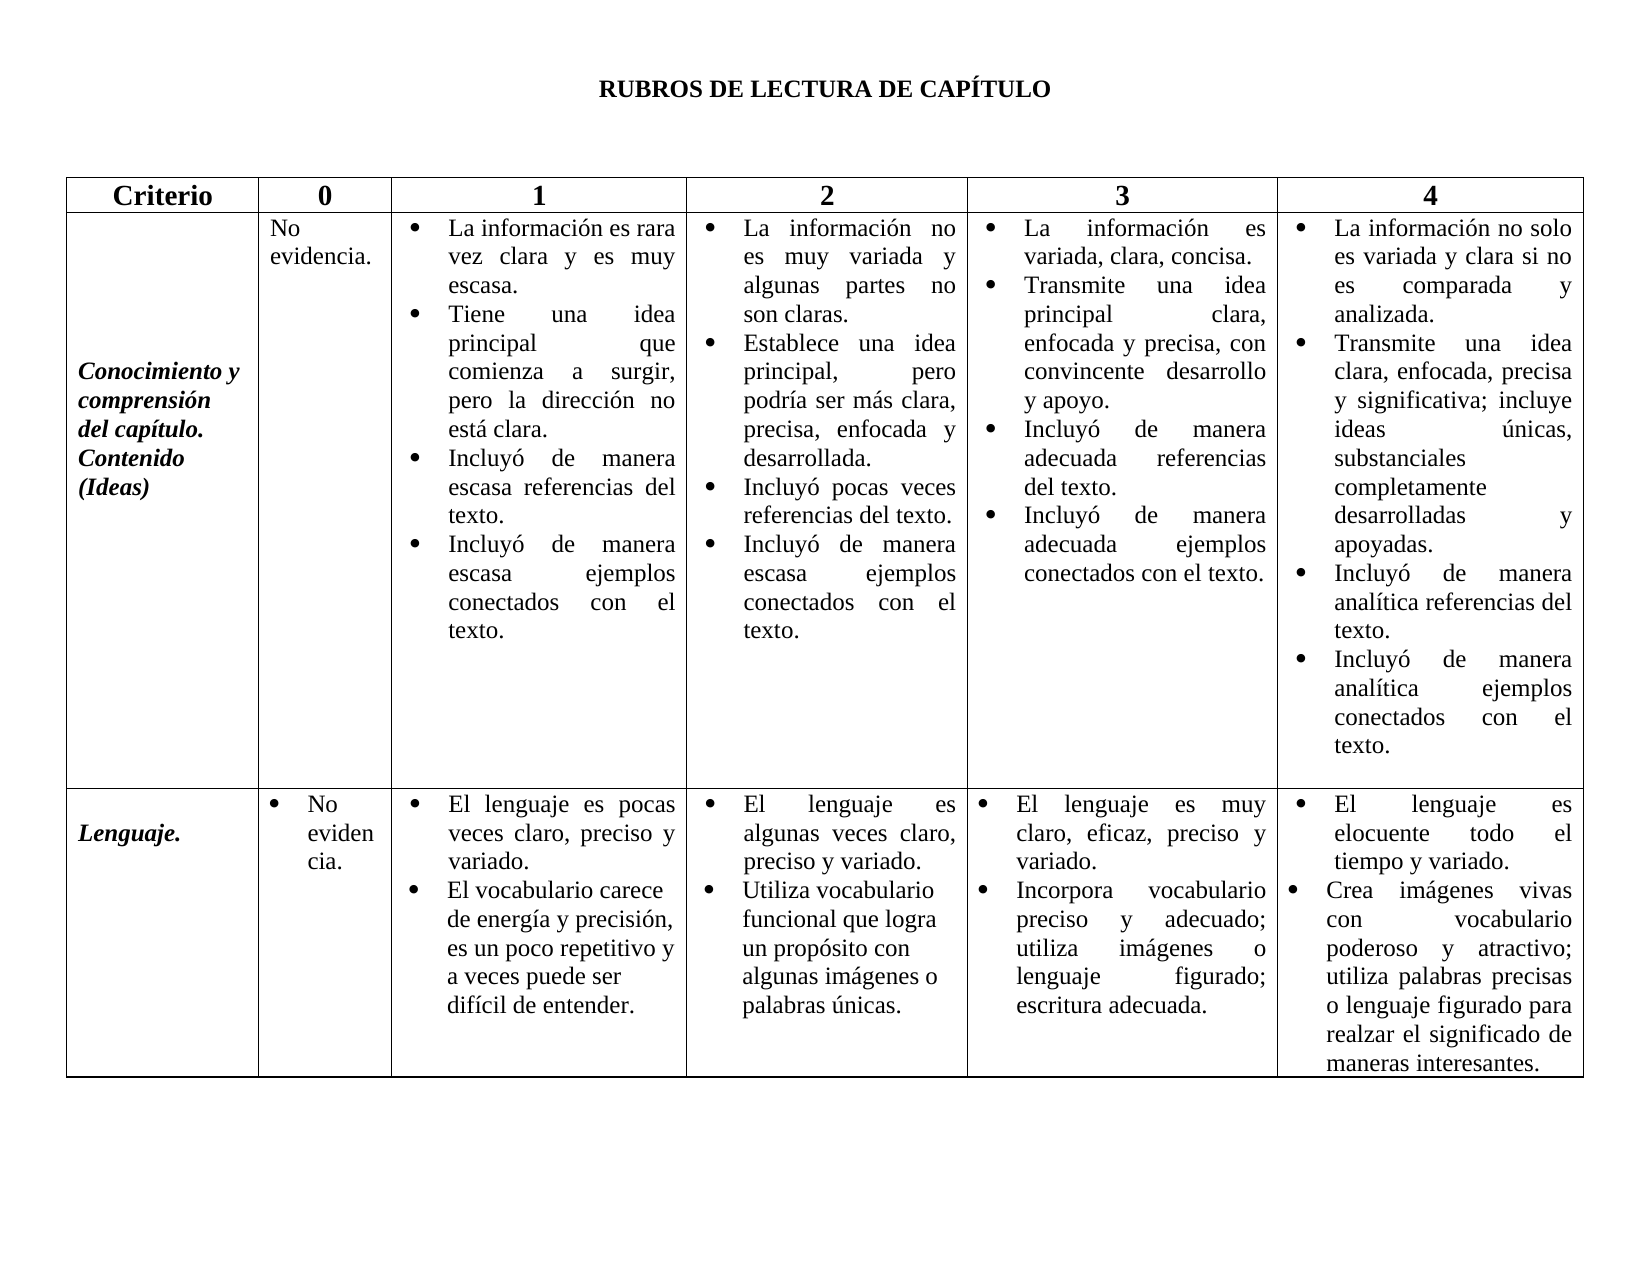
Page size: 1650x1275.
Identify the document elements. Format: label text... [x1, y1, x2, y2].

table_header 2 [687, 178, 967, 212]
table_cell No evidencia. [259, 789, 391, 1076]
table_cell El lenguaje es muy claro, eficaz, preciso y variado. Incorpora vocabulario preciso y adecuado; utiliza imágenes o lenguaje figurado; escritura adecuada. [968, 789, 1277, 1076]
table_cell No evidencia. [259, 213, 391, 788]
table_cell La información es rara vez clara y es muy escasa. Tiene una idea principal que comienza a surgir, pero la dirección no está clara. Incluyó de manera escasa referencias del texto. Incluyó de manera escasa ejemplos conectados con el texto. [392, 213, 686, 788]
table_header 0 [259, 178, 391, 212]
table_cell La información no es muy variada y algunas partes no son claras. Establece una idea principal, pero podría ser más clara, precisa, enfocada y desarrollada. Incluyó pocas veces referencias del texto. Incluyó de manera escasa ejemplos conectados con el texto. [687, 213, 967, 788]
table_header 4 [1278, 178, 1583, 212]
table_cell Conocimiento y comprensión del capítulo. Contenido (Ideas) [67, 213, 258, 788]
table_cell La información no solo es variada y clara si no es comparada y analizada. Transmite una idea clara, enfocada, precisa y significativa; incluye ideas únicas, substanciales completamente desarrolladas y apoyadas. Incluyó de manera analítica referencias del texto. Incluyó de manera analítica ejemplos conectados con el texto. [1278, 213, 1583, 788]
table_cell Lenguaje. [67, 789, 258, 1076]
table_header Criterio [67, 178, 258, 212]
table_header 3 [968, 178, 1277, 212]
table_header 1 [392, 178, 686, 212]
table_cell El lenguaje es pocas veces claro, preciso y variado. El vocabulario carece de energía y precisión, es un poco repetitivo y a veces puede ser difícil de entender. [392, 789, 686, 1076]
table_cell El lenguaje es algunas veces claro, preciso y variado. Utiliza vocabulario funcional que logra un propósito con algunas imágenes o palabras únicas. [687, 789, 967, 1076]
table_cell La información es variada, clara, concisa. Transmite una idea principal clara, enfocada y precisa, con convincente desarrollo y apoyo. Incluyó de manera adecuada referencias del texto. Incluyó de manera adecuada ejemplos conectados con el texto. [968, 213, 1277, 788]
table_cell El lenguaje es elocuente todo el tiempo y variado. Crea imágenes vivas con vocabulario poderoso y atractivo; utiliza palabras precisas o lenguaje figurado para realzar el significado de maneras interesantes. [1278, 789, 1583, 1076]
